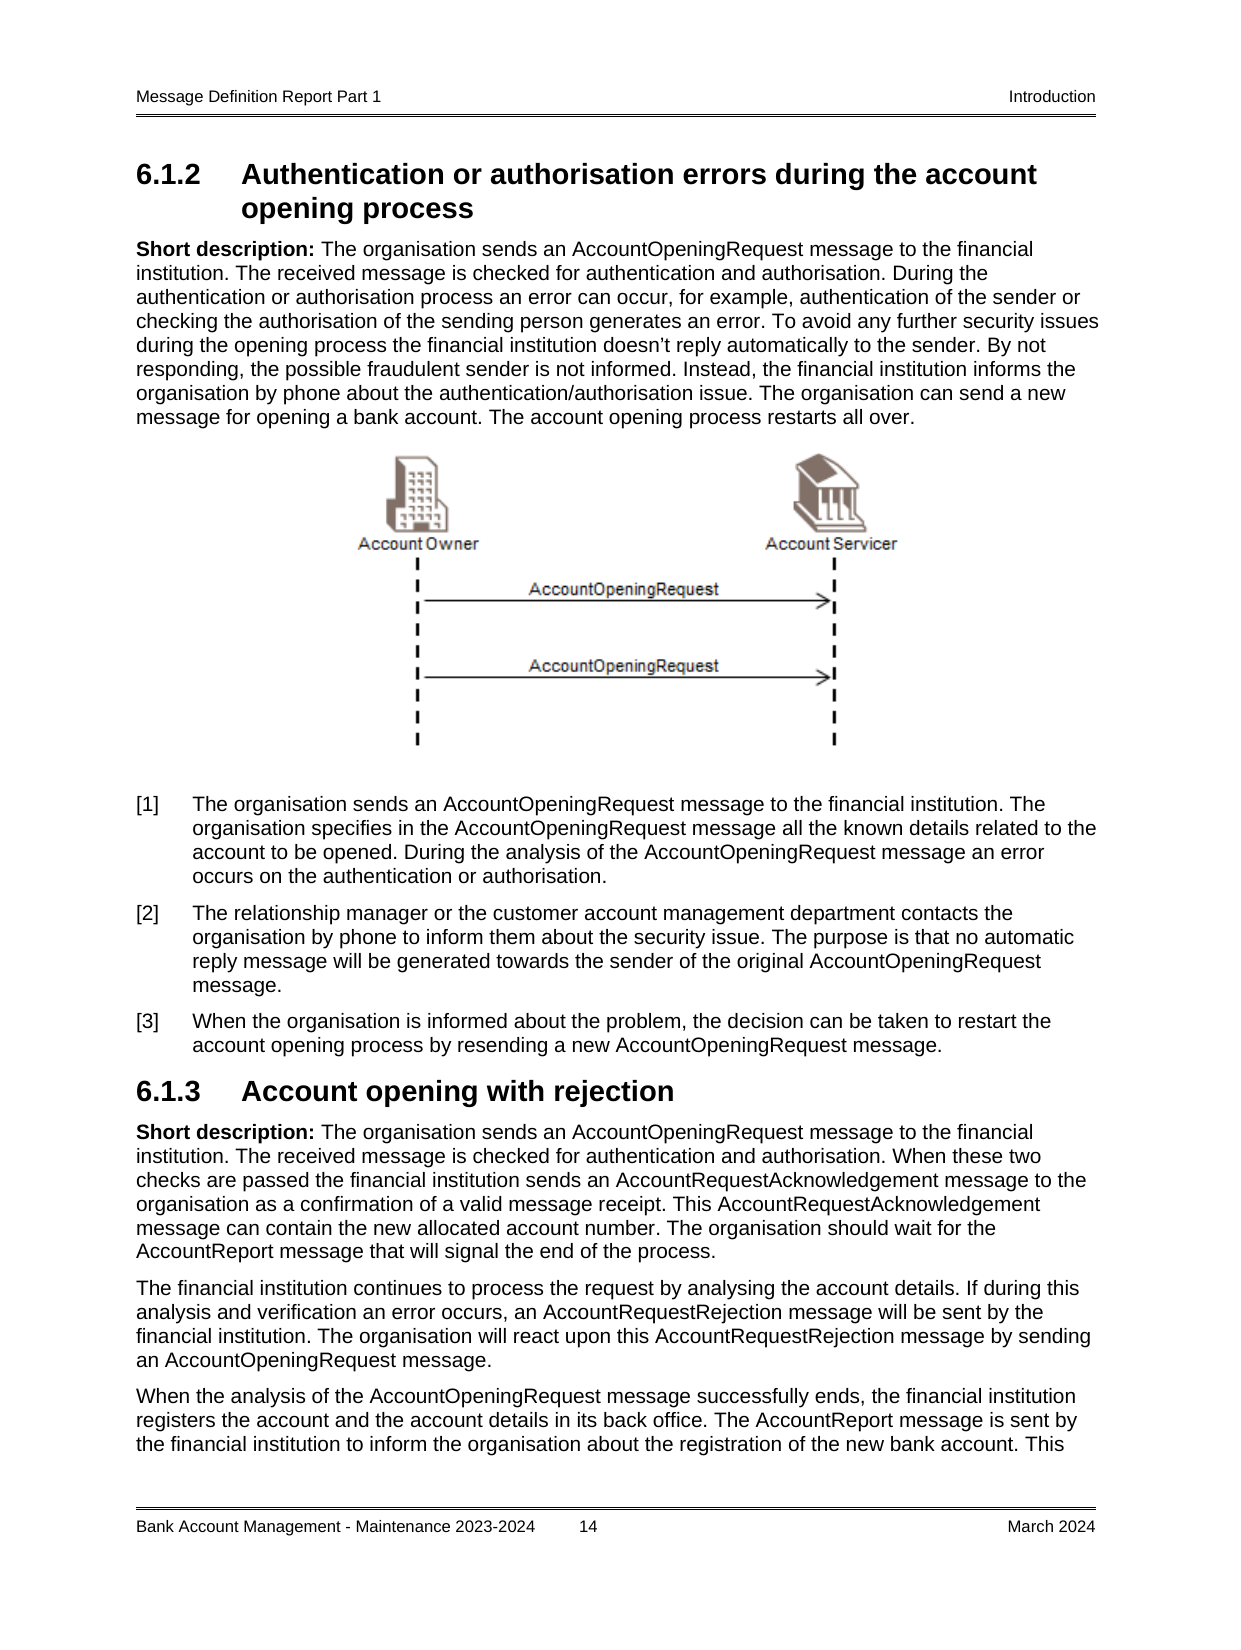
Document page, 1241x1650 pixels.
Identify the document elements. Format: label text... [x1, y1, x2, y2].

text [136, 1384, 1104, 1456]
text Short description: The organisation sends an AccountOpeningRequest message to the financial institution. The received message is checked for authentication and authorisation. During the authentication or authorisation process an error can occur, for example, authentication of the sender or checking the authorisation of the sending person generates an error. To avoid any further security issues during the opening process the financial institution doesn’t reply automatically to the sender. By not responding, the possible fraudulent sender is not informed. Instead, the financial institution informs the organisation by phone about the authentication/authorisation issue. The organisation can send a new message for opening a bank account. The account opening process restarts all over. [136, 237, 1104, 428]
text Short description: The organisation sends an AccountOpeningRequest message to the financial institution. The received message is checked for authentication and authorisation. When these two checks are passed the financial institution sends an AccountRequestAcknowledgement message to the organisation as a confirmation of a valid message receipt. This AccountRequestAcknowledgement message can contain the new allocated account number. The organisation should wait for the AccountReport message that will signal the end of the process. [136, 1119, 1104, 1263]
picture [316, 453, 924, 755]
text [1] The organisation sends an AccountOpeningRequest message to the financial institution. The organisation specifies in the AccountOpeningRequest message all the known details related to the account to be opened. During the analysis of the AccountOpeningRequest message an error occurs on the authentication or authorisation. [136, 792, 1104, 888]
text The financial institution continues to process the request by analysing the account details. If during this analysis and verification an error occurs, an AccountRequestRejection message will be sent by the financial institution. The organisation will react upon this AccountRequestRejection message by sending an AccountOpeningRequest message. [136, 1276, 1104, 1372]
subtitle Account opening with rejection [136, 1073, 1104, 1107]
subtitle Authentication or authorisation errors during the account opening process [136, 157, 1104, 224]
text [2] The relationship manager or the customer account management department contacts the organisation by phone to inform them about the security issue. The purpose is that no automatic reply message will be generated towards the sender of the original AccountOpeningRequest message. [136, 901, 1104, 996]
text [3] When the organisation is informed about the problem, the decision can be taken to restart the account opening process by resending a new AccountOpeningRequest message. [136, 1009, 1104, 1057]
